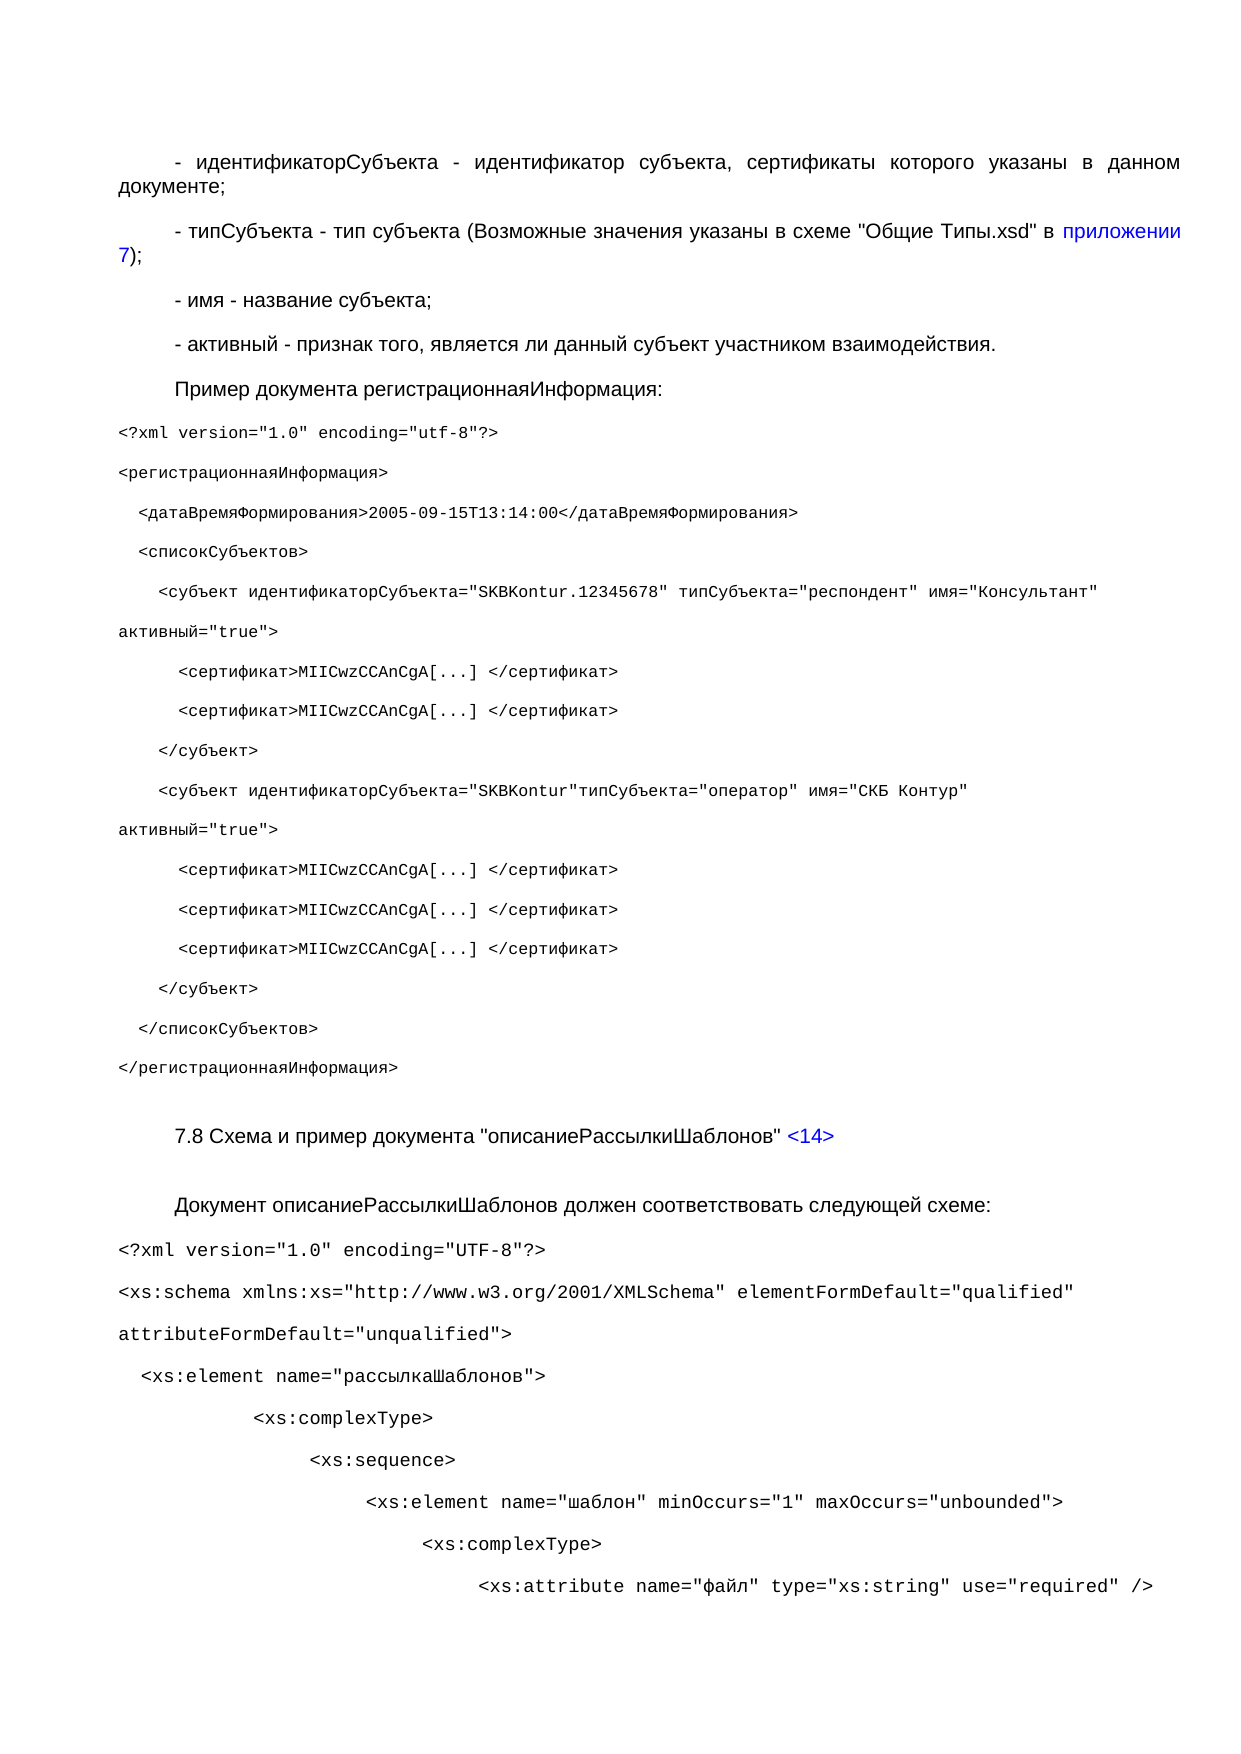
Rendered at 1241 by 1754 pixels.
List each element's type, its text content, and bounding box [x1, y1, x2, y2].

text 7.8 Схема и пример документа "описаниеРассылкиШаблонов" <14> [118, 1124, 1181, 1148]
text </списокСубъектов> [118, 1020, 1181, 1039]
text <сертификат>MIICwzCCAnCgA[...] </сертификат> [118, 862, 1181, 880]
text <сертификат>MIICwzCCAnCgA[...] </сертификат> [118, 901, 1181, 920]
text <xs:complexType> [118, 1535, 1181, 1556]
text <сертификат>MIICwzCCAnCgA[...] </сертификат> [118, 941, 1181, 960]
text <субъект идентификаторСубъекта="SKBKontur"типСубъекта="оператор" имя="СКБ Контур" [118, 782, 1181, 801]
text - идентификаторСубъекта - идентификатор субъекта, сертификаты которого указаны в данном документе; [118, 150, 1181, 198]
text <датаВремяФормирования>2005-09-15Т13:14:00</датаВремяФормирования> [118, 504, 1181, 523]
text - имя - название субъекта; [118, 287, 1181, 311]
text <xs:schema xmlns:xs="http://www.w3.org/2001/XMLSchema" elementFormDefault="qualified" [118, 1282, 1181, 1304]
text <сертификат>MIICwzCCAnCgA[...] </сертификат> [118, 703, 1181, 722]
text <xs:complexType> [118, 1409, 1181, 1430]
text <субъект идентификаторСубъекта="SKBKontur.12345678" типСубъекта="респондент" имя="Консультант" [118, 584, 1181, 603]
text </субъект> [118, 981, 1181, 999]
text <?xml version="1.0" encoding="utf-8"?> [118, 425, 1181, 444]
text attributeFormDefault="unqualified"> [118, 1324, 1181, 1346]
text </регистрационнаяИнформация> [118, 1060, 1181, 1079]
text <сертификат>MIICwzCCAnCgA[...] </сертификат> [118, 663, 1181, 682]
text <xs:attribute name="файл" type="xs:string" use="required" /> [118, 1577, 1181, 1598]
text <xs:element name="рассылкаШаблонов"> [118, 1367, 1181, 1388]
text активный="true"> [118, 822, 1181, 841]
text <xs:sequence> [118, 1451, 1181, 1472]
text <xs:element name="шаблон" minOccurs="1" maxOccurs="unbounded"> [118, 1493, 1181, 1514]
text Документ описаниеРассылкиШаблонов должен соответствовать следующей схеме: [118, 1192, 1181, 1216]
text <списокСубъектов> [118, 544, 1181, 563]
text активный="true"> [118, 623, 1181, 642]
text - типСубъекта - тип субъекта (Возможные значения указаны в схеме "Общие Типы.xsd" в приложении 7); [118, 219, 1181, 267]
text </субъект> [118, 742, 1181, 761]
text <?xml version="1.0" encoding="UTF-8"?> [118, 1240, 1181, 1262]
text <регистрационнаяИнформация> [118, 465, 1181, 483]
text Пример документа регистрационнаяИнформация: [118, 377, 1181, 401]
text - активный - признак того, является ли данный субъект участником взаимодействия. [118, 332, 1181, 356]
